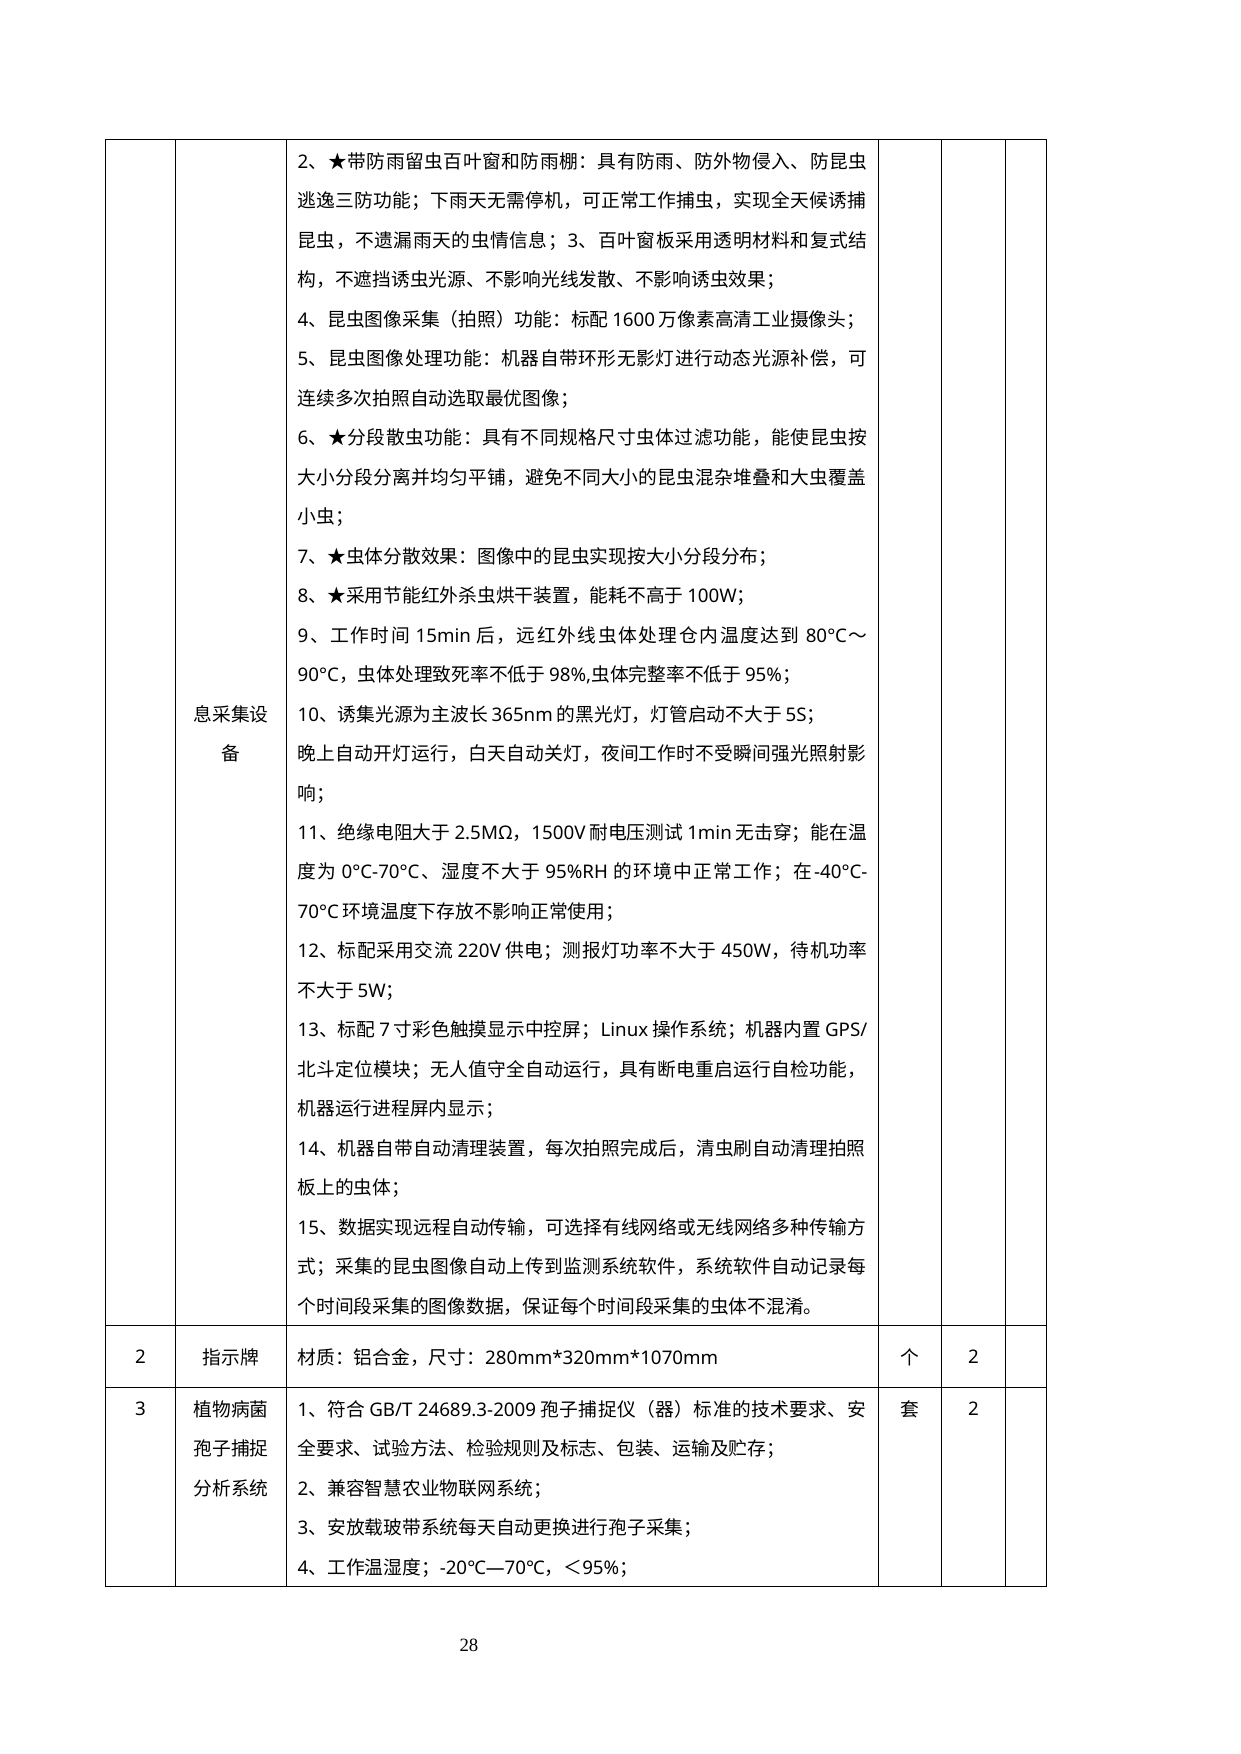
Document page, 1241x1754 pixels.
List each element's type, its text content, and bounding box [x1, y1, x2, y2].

table_cell 套 [879, 1388, 941, 1586]
table_cell 指示牌 [176, 1326, 286, 1387]
table_cell [1006, 140, 1046, 1325]
table_cell 材质：铝合金，尺寸：280mm*320mm*1070mm [287, 1326, 878, 1387]
table_cell [1006, 1326, 1046, 1387]
table_cell 2 [942, 140, 1005, 1325]
table_cell 个 [879, 1326, 941, 1387]
table_cell 2 [106, 1326, 175, 1387]
table_cell 2 [942, 1326, 1005, 1387]
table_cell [287, 1388, 878, 1586]
table_cell 3 [106, 1388, 175, 1586]
table_cell [1006, 1388, 1046, 1586]
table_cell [287, 140, 878, 1325]
table_cell 套 [879, 140, 941, 1325]
table_cell 2 [942, 1388, 1005, 1586]
table_cell 1 [106, 140, 175, 1325]
table_cell 物联网自动虫情信息采集设备 [176, 140, 286, 1325]
table_cell 植物病菌孢子捕捉分析系统 [176, 1388, 286, 1586]
